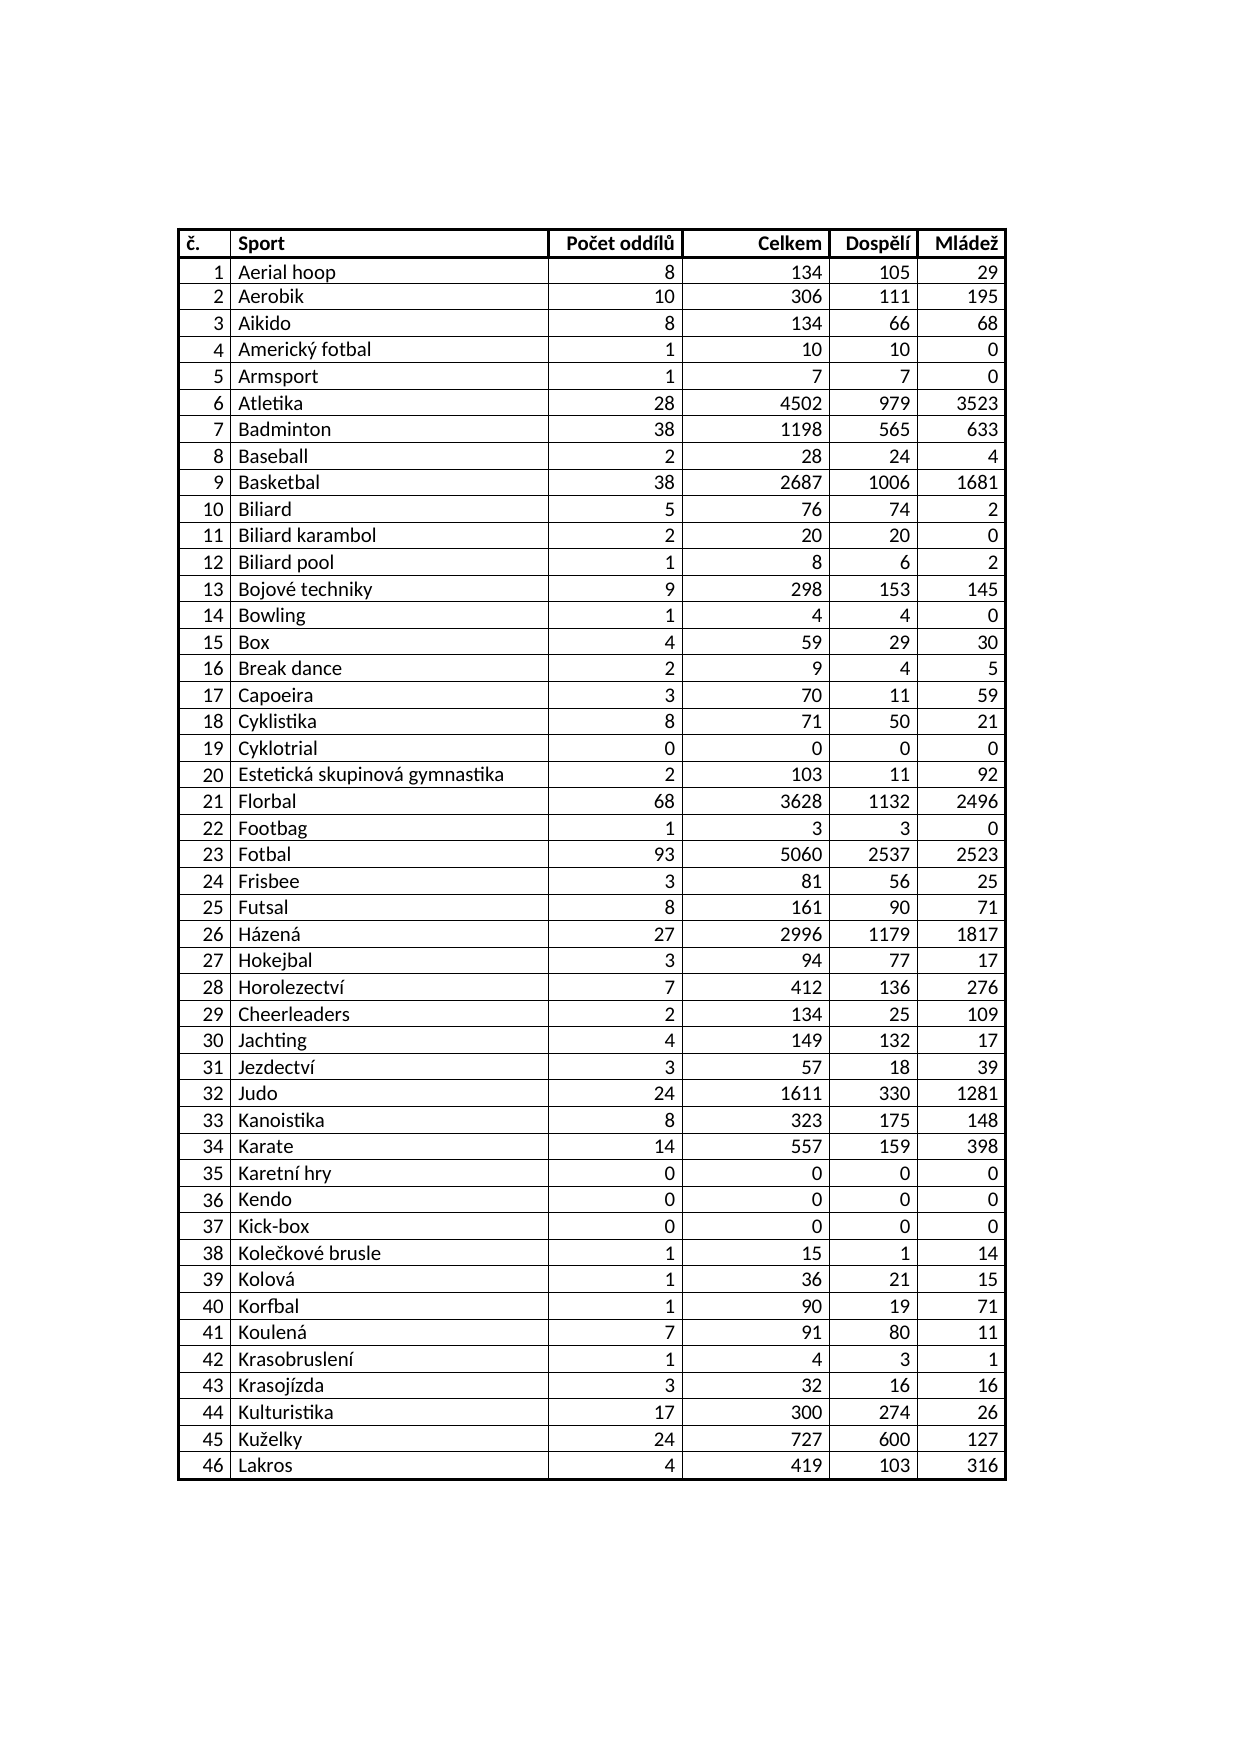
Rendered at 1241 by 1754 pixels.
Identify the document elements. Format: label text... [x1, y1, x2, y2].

table_cell 298 [683, 576, 829, 601]
table_cell 0 [830, 735, 917, 761]
table_cell 77 [830, 948, 917, 973]
table_cell 1179 [830, 921, 917, 947]
table_cell 8 [180, 443, 230, 468]
table_cell 1 [180, 259, 230, 282]
table_cell 3 [549, 868, 682, 893]
table_cell 15 [180, 629, 230, 654]
table_cell 1 [549, 549, 682, 575]
table_cell 31 [180, 1054, 230, 1079]
table_cell 103 [830, 1452, 917, 1478]
table_cell Bojové techniky [231, 576, 548, 601]
table_cell 24 [549, 1426, 682, 1451]
table_cell 2523 [918, 841, 1004, 867]
table_cell 13 [180, 576, 230, 601]
table_cell 1 [549, 1240, 682, 1265]
table_cell 1 [549, 337, 682, 362]
table_cell 105 [830, 259, 917, 282]
table_cell 30 [180, 1027, 230, 1053]
table_cell Kendo [231, 1187, 548, 1212]
table_cell Basketbal [231, 470, 548, 495]
table_cell Break dance [231, 655, 548, 681]
table_cell 132 [830, 1027, 917, 1053]
table_cell 8 [549, 1107, 682, 1132]
table_cell 14 [180, 602, 230, 628]
table_cell 6 [180, 390, 230, 415]
table_cell 94 [683, 948, 829, 973]
table_cell 17 [180, 682, 230, 707]
table_cell 8 [549, 259, 682, 282]
table_cell 36 [683, 1266, 829, 1292]
table_cell 2 [549, 443, 682, 468]
table_cell 5060 [683, 841, 829, 867]
table_cell 274 [830, 1399, 917, 1425]
table_cell 0 [918, 602, 1004, 628]
table_cell 71 [918, 1293, 1004, 1318]
table_cell 9 [180, 470, 230, 495]
table_cell Kanoistika [231, 1107, 548, 1132]
table_cell 11 [830, 682, 917, 707]
table_cell 7 [683, 363, 829, 389]
table_cell 10 [830, 337, 917, 362]
table_cell 0 [549, 1213, 682, 1239]
table_cell 0 [918, 337, 1004, 362]
table_cell 24 [830, 443, 917, 468]
table_cell Atletika [231, 390, 548, 415]
table_cell 38 [180, 1240, 230, 1265]
table_cell Futsal [231, 895, 548, 920]
table_cell 0 [830, 1187, 917, 1212]
table_cell 4 [918, 443, 1004, 468]
table_cell 3 [549, 948, 682, 973]
table_cell 0 [683, 735, 829, 761]
table_cell 2 [549, 762, 682, 787]
table_cell 44 [180, 1399, 230, 1425]
table_cell 93 [549, 841, 682, 867]
table_cell 26 [180, 921, 230, 947]
table_cell 9 [549, 576, 682, 601]
table_cell Horolezectví [231, 974, 548, 1000]
table_cell 26 [918, 1399, 1004, 1425]
table_cell 2996 [683, 921, 829, 947]
table_cell 4 [180, 337, 230, 362]
table_cell 1 [918, 1346, 1004, 1372]
table_cell 18 [830, 1054, 917, 1079]
table_cell 33 [180, 1107, 230, 1132]
table_cell Biliard karambol [231, 523, 548, 548]
table_cell 30 [918, 629, 1004, 654]
table_cell 50 [830, 709, 917, 734]
table_cell Házená [231, 921, 548, 947]
table_cell 21 [830, 1266, 917, 1292]
table_cell 16 [180, 655, 230, 681]
table_cell Karetní hry [231, 1160, 548, 1186]
table_cell 40 [180, 1293, 230, 1318]
table_cell Kolová [231, 1266, 548, 1292]
table_cell Judo [231, 1080, 548, 1106]
table_cell 0 [918, 735, 1004, 761]
table_cell 6 [830, 549, 917, 575]
table_cell 134 [683, 310, 829, 336]
table_cell 316 [918, 1452, 1004, 1478]
table_cell 1611 [683, 1080, 829, 1106]
table_cell 0 [683, 1160, 829, 1186]
table_cell 7 [830, 363, 917, 389]
table_header Dospělí [831, 231, 916, 256]
table_cell 34 [180, 1134, 230, 1159]
table_cell 14 [918, 1240, 1004, 1265]
table_cell 1132 [830, 788, 917, 814]
table_cell 20 [180, 762, 230, 787]
table_cell Cyklistika [231, 709, 548, 734]
table_cell 2 [918, 549, 1004, 575]
table_cell Biliard [231, 496, 548, 522]
table_cell 0 [918, 1213, 1004, 1239]
table_cell 0 [918, 1160, 1004, 1186]
table_cell 16 [918, 1373, 1004, 1398]
table_cell 25 [830, 1001, 917, 1026]
table_cell 134 [683, 259, 829, 282]
table_cell 8 [549, 895, 682, 920]
table_cell 57 [683, 1054, 829, 1079]
table_cell Karate [231, 1134, 548, 1159]
table_cell 153 [830, 576, 917, 601]
table_cell Armsport [231, 363, 548, 389]
table_cell Krasojízda [231, 1373, 548, 1398]
table_cell 3 [180, 310, 230, 336]
table_cell 0 [549, 1187, 682, 1212]
table_cell Koulená [231, 1320, 548, 1345]
table_cell 90 [683, 1293, 829, 1318]
table_cell 38 [549, 416, 682, 442]
table_cell 27 [180, 948, 230, 973]
table_cell 39 [918, 1054, 1004, 1079]
table_cell Box [231, 629, 548, 654]
table_cell 4 [549, 629, 682, 654]
table_cell 0 [918, 1187, 1004, 1212]
table_cell 1 [549, 815, 682, 840]
table_cell 10 [549, 284, 682, 309]
table_cell 46 [180, 1452, 230, 1478]
table_cell 148 [918, 1107, 1004, 1132]
table_cell 109 [918, 1001, 1004, 1026]
table_cell 81 [683, 868, 829, 893]
table_cell 22 [180, 815, 230, 840]
table_cell 21 [918, 709, 1004, 734]
table_cell 0 [918, 523, 1004, 548]
table_cell 17 [549, 1399, 682, 1425]
table_cell 136 [830, 974, 917, 1000]
table_cell Frisbee [231, 868, 548, 893]
table_cell 19 [830, 1293, 917, 1318]
table_cell 15 [683, 1240, 829, 1265]
table_header Celkem [684, 231, 828, 256]
table_cell 28 [180, 974, 230, 1000]
table_cell 1681 [918, 470, 1004, 495]
table_cell 29 [830, 629, 917, 654]
table_cell 56 [830, 868, 917, 893]
table_cell 35 [180, 1160, 230, 1186]
table_cell 11 [180, 523, 230, 548]
table_header č. [180, 231, 230, 256]
table_cell 24 [549, 1080, 682, 1106]
table_cell 5 [180, 363, 230, 389]
table_cell 1006 [830, 470, 917, 495]
table_cell 1 [549, 1266, 682, 1292]
table_cell 557 [683, 1134, 829, 1159]
table_cell Aerial hoop [231, 259, 548, 282]
table_cell 306 [683, 284, 829, 309]
table_cell 3523 [918, 390, 1004, 415]
table_cell 600 [830, 1426, 917, 1451]
table_cell Estetická skupinová gymnastika [231, 762, 548, 787]
table_cell Jachting [231, 1027, 548, 1053]
table_cell 398 [918, 1134, 1004, 1159]
table_cell 4 [830, 655, 917, 681]
table_cell 28 [549, 390, 682, 415]
table_cell 3 [549, 682, 682, 707]
table_cell 2 [918, 496, 1004, 522]
table_cell 103 [683, 762, 829, 787]
table_cell 159 [830, 1134, 917, 1159]
table_cell 17 [918, 1027, 1004, 1053]
table_cell Cyklotrial [231, 735, 548, 761]
table_cell 74 [830, 496, 917, 522]
table_cell 175 [830, 1107, 917, 1132]
table_cell 59 [683, 629, 829, 654]
table_cell Jezdectví [231, 1054, 548, 1079]
table_cell 18 [180, 709, 230, 734]
table_cell 3 [830, 815, 917, 840]
table_cell 633 [918, 416, 1004, 442]
table_cell 5 [549, 496, 682, 522]
table_cell Biliard pool [231, 549, 548, 575]
table_cell 2 [549, 523, 682, 548]
table_cell 7 [180, 416, 230, 442]
table_cell 38 [549, 470, 682, 495]
table_cell 4502 [683, 390, 829, 415]
table_cell 1198 [683, 416, 829, 442]
table_cell 20 [683, 523, 829, 548]
table_cell 23 [180, 841, 230, 867]
table_cell 565 [830, 416, 917, 442]
table_cell 28 [683, 443, 829, 468]
table_cell 2537 [830, 841, 917, 867]
table_cell 20 [830, 523, 917, 548]
table_cell 19 [180, 735, 230, 761]
table_cell 41 [180, 1320, 230, 1345]
table_cell 32 [683, 1373, 829, 1398]
table_cell 91 [683, 1320, 829, 1345]
table_cell 27 [549, 921, 682, 947]
table_cell 42 [180, 1346, 230, 1372]
table_cell 8 [549, 709, 682, 734]
table_cell 10 [683, 337, 829, 362]
table_cell 412 [683, 974, 829, 1000]
table_cell Krasobruslení [231, 1346, 548, 1372]
table_cell 59 [918, 682, 1004, 707]
table_cell 11 [918, 1320, 1004, 1345]
table_cell 0 [918, 363, 1004, 389]
table_cell 4 [549, 1452, 682, 1478]
table_cell 43 [180, 1373, 230, 1398]
table_cell 195 [918, 284, 1004, 309]
table_cell 36 [180, 1187, 230, 1212]
table_cell 2 [549, 1001, 682, 1026]
table_cell 323 [683, 1107, 829, 1132]
table_cell 12 [180, 549, 230, 575]
table_cell 24 [180, 868, 230, 893]
table_cell 145 [918, 576, 1004, 601]
table_cell 1 [830, 1240, 917, 1265]
table_cell 1 [549, 363, 682, 389]
table_cell Aerobik [231, 284, 548, 309]
table_header Počet oddílů [550, 231, 681, 256]
table_cell 3 [549, 1054, 682, 1079]
table_cell 90 [830, 895, 917, 920]
table_cell Bowling [231, 602, 548, 628]
table_cell 4 [830, 602, 917, 628]
table_cell 71 [683, 709, 829, 734]
table_cell 1281 [918, 1080, 1004, 1106]
table_cell 2 [549, 655, 682, 681]
table_cell Kolečkové brusle [231, 1240, 548, 1265]
table_cell 25 [918, 868, 1004, 893]
table_cell Fotbal [231, 841, 548, 867]
table_cell 0 [830, 1213, 917, 1239]
table_cell 10 [180, 496, 230, 522]
table_cell 71 [918, 895, 1004, 920]
table_cell 37 [180, 1213, 230, 1239]
table_cell 3628 [683, 788, 829, 814]
table_cell 5 [918, 655, 1004, 681]
table_cell 161 [683, 895, 829, 920]
table_cell 300 [683, 1399, 829, 1425]
table_cell 68 [549, 788, 682, 814]
table_cell 4 [683, 1346, 829, 1372]
table_cell 1 [549, 1346, 682, 1372]
table_cell 979 [830, 390, 917, 415]
table_cell 0 [549, 1160, 682, 1186]
table_cell 330 [830, 1080, 917, 1106]
table_cell Lakros [231, 1452, 548, 1478]
table_cell 29 [918, 259, 1004, 282]
table_cell 0 [683, 1213, 829, 1239]
table_cell 1817 [918, 921, 1004, 947]
table_cell Baseball [231, 443, 548, 468]
table_cell 66 [830, 310, 917, 336]
table_cell Kick-box [231, 1213, 548, 1239]
table_cell Kulturistika [231, 1399, 548, 1425]
table_header Mládež [919, 231, 1004, 256]
table_cell Capoeira [231, 682, 548, 707]
table_cell 0 [830, 1160, 917, 1186]
table_cell Footbag [231, 815, 548, 840]
table_cell Cheerleaders [231, 1001, 548, 1026]
table_cell Hokejbal [231, 948, 548, 973]
table_cell 70 [683, 682, 829, 707]
table_cell 3 [830, 1346, 917, 1372]
table_cell Kuželky [231, 1426, 548, 1451]
table_cell 14 [549, 1134, 682, 1159]
table_cell 0 [918, 815, 1004, 840]
table_cell 68 [918, 310, 1004, 336]
table_cell 4 [549, 1027, 682, 1053]
table_cell 39 [180, 1266, 230, 1292]
table_cell 9 [683, 655, 829, 681]
table_cell 111 [830, 284, 917, 309]
table_cell 1 [549, 602, 682, 628]
table_cell 134 [683, 1001, 829, 1026]
table_cell 3 [549, 1373, 682, 1398]
table_cell 3 [683, 815, 829, 840]
table_cell 11 [830, 762, 917, 787]
table_cell Aikido [231, 310, 548, 336]
table_cell 727 [683, 1426, 829, 1451]
table_cell 8 [549, 310, 682, 336]
table_header Sport [231, 231, 547, 256]
table_cell Florbal [231, 788, 548, 814]
table_cell 29 [180, 1001, 230, 1026]
table_cell Americký fotbal [231, 337, 548, 362]
table_cell 127 [918, 1426, 1004, 1451]
table_cell 4 [683, 602, 829, 628]
table_cell 76 [683, 496, 829, 522]
table_cell 32 [180, 1080, 230, 1106]
table_cell 15 [918, 1266, 1004, 1292]
table_cell 0 [683, 1187, 829, 1212]
table_cell 276 [918, 974, 1004, 1000]
table_cell 7 [549, 974, 682, 1000]
table_cell 92 [918, 762, 1004, 787]
table_cell Badminton [231, 416, 548, 442]
table_cell 7 [549, 1320, 682, 1345]
table_cell 419 [683, 1452, 829, 1478]
table_cell 8 [683, 549, 829, 575]
table_cell Korfbal [231, 1293, 548, 1318]
table_cell 2687 [683, 470, 829, 495]
table_cell 21 [180, 788, 230, 814]
table_cell 45 [180, 1426, 230, 1451]
table_cell 16 [830, 1373, 917, 1398]
table_cell 1 [549, 1293, 682, 1318]
table_cell 17 [918, 948, 1004, 973]
table_cell 0 [549, 735, 682, 761]
table_cell 149 [683, 1027, 829, 1053]
table_cell 80 [830, 1320, 917, 1345]
table_cell 2 [180, 284, 230, 309]
table_cell 25 [180, 895, 230, 920]
table_cell 2496 [918, 788, 1004, 814]
